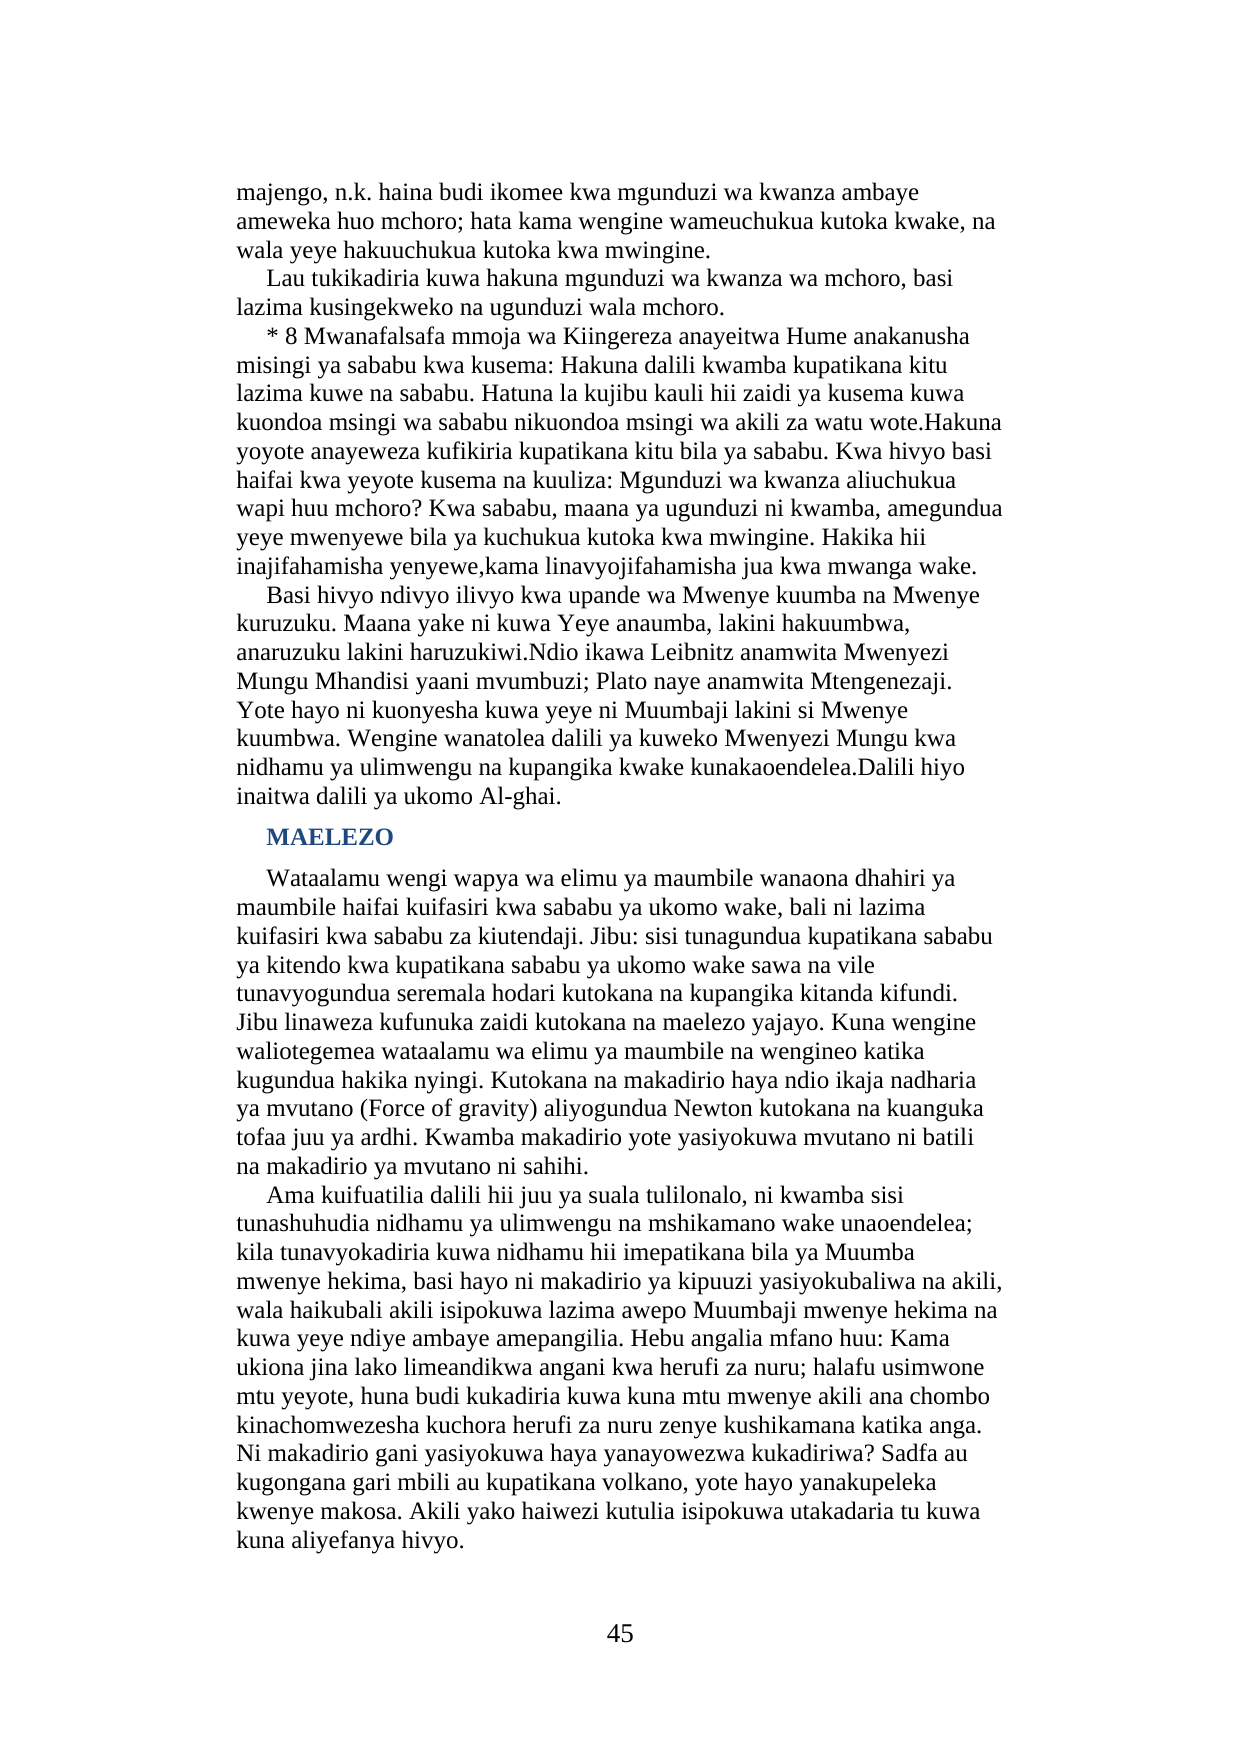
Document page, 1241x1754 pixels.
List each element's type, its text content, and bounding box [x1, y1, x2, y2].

subtitle MAELEZO [236, 822, 1004, 851]
text Ama kuifuatilia dalili hii juu ya suala tulilonalo, ni kwamba sisi tunashuhudia nidhamu ya ulimwengu na mshikamano wake unaoendelea; kila tunavyokadiria kuwa nidhamu hii imepatikana bila ya Muumba mwenye hekima, basi hayo ni makadirio ya kipuuzi yasiyokubaliwa na akili, wala haikubali akili isipokuwa lazima awepo Muumbaji mwenye hekima na kuwa yeye ndiye ambaye amepangilia. Hebu angalia mfano huu: Kama ukiona jina lako limeandikwa angani kwa herufi za nuru; halafu usimwone mtu yeyote, huna budi kukadiria kuwa kuna mtu mwenye akili ana chombo kinachomwezesha kuchora herufi za nuru zenye kushikamana katika anga. Ni makadirio gani yasiyokuwa haya yanayowezwa kukadiriwa? Sadfa au kugongana gari mbili au kupatikana volkano, yote hayo yanakupeleka kwenye makosa. Akili yako haiwezi kutulia isipokuwa utakadaria tu kuwa kuna aliyefanya hivyo. [236, 1180, 1004, 1553]
text Basi hivyo ndivyo ilivyo kwa upande wa Mwenye kuumba na Mwenye kuruzuku. Maana yake ni kuwa Yeye anaumba, lakini hakuumbwa, anaruzuku lakini haruzukiwi.Ndio ikawa Leibnitz anamwita Mwenyezi Mungu Mhandisi yaani mvumbuzi; Plato naye anamwita Mtengenezaji. Yote hayo ni kuonyesha kuwa yeye ni Muumbaji lakini si Mwenye kuumbwa. Wengine wanatolea dalili ya kuweko Mwenyezi Mungu kwa nidhamu ya ulimwengu na kupangika kwake kunakaoendelea.Dalili hiyo inaitwa dalili ya ukomo Al-ghai. [236, 580, 1004, 810]
text Wataalamu wengi wapya wa elimu ya maumbile wanaona dhahiri ya maumbile haifai kuifasiri kwa sababu ya ukomo wake, bali ni lazima kuifasiri kwa sababu za kiutendaji. Jibu: sisi tunagundua kupatikana sababu ya kitendo kwa kupatikana sababu ya ukomo wake sawa na vile tunavyogundua seremala hodari kutokana na kupangika kitanda kifundi. Jibu linaweza kufunuka zaidi kutokana na maelezo yajayo. Kuna wengine waliotegemea wataalamu wa elimu ya maumbile na wengineo katika kugundua hakika nyingi. Kutokana na makadirio haya ndio ikaja nadharia ya mvutano (Force of gravity) aliyogundua Newton kutokana na kuanguka tofaa juu ya ardhi. Kwamba makadirio yote yasiyokuwa mvutano ni batili na makadirio ya mvutano ni sahihi. [236, 863, 1004, 1180]
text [236, 177, 1004, 263]
text * 8 Mwanafalsafa mmoja wa Kiingereza anayeitwa Hume anakanusha misingi ya sababu kwa kusema: Hakuna dalili kwamba kupatikana kitu lazima kuwe na sababu. Hatuna la kujibu kauli hii zaidi ya kusema kuwa kuondoa msingi wa sababu nikuondoa msingi wa akili za watu wote.Hakuna yoyote anayeweza kufikiria kupatikana kitu bila ya sababu. Kwa hivyo basi haifai kwa yeyote kusema na kuuliza: Mgunduzi wa kwanza aliuchukua wapi huu mchoro? Kwa sababu, maana ya ugunduzi ni kwamba, amegundua yeye mwenyewe bila ya kuchukua kutoka kwa mwingine. Hakika hii inajifahamisha yenyewe,kama linavyojifahamisha jua kwa mwanga wake. [236, 321, 1004, 580]
text Lau tukikadiria kuwa hakuna mgunduzi wa kwanza wa mchoro, basi lazima kusingekweko na ugunduzi wala mchoro. [236, 263, 1004, 321]
